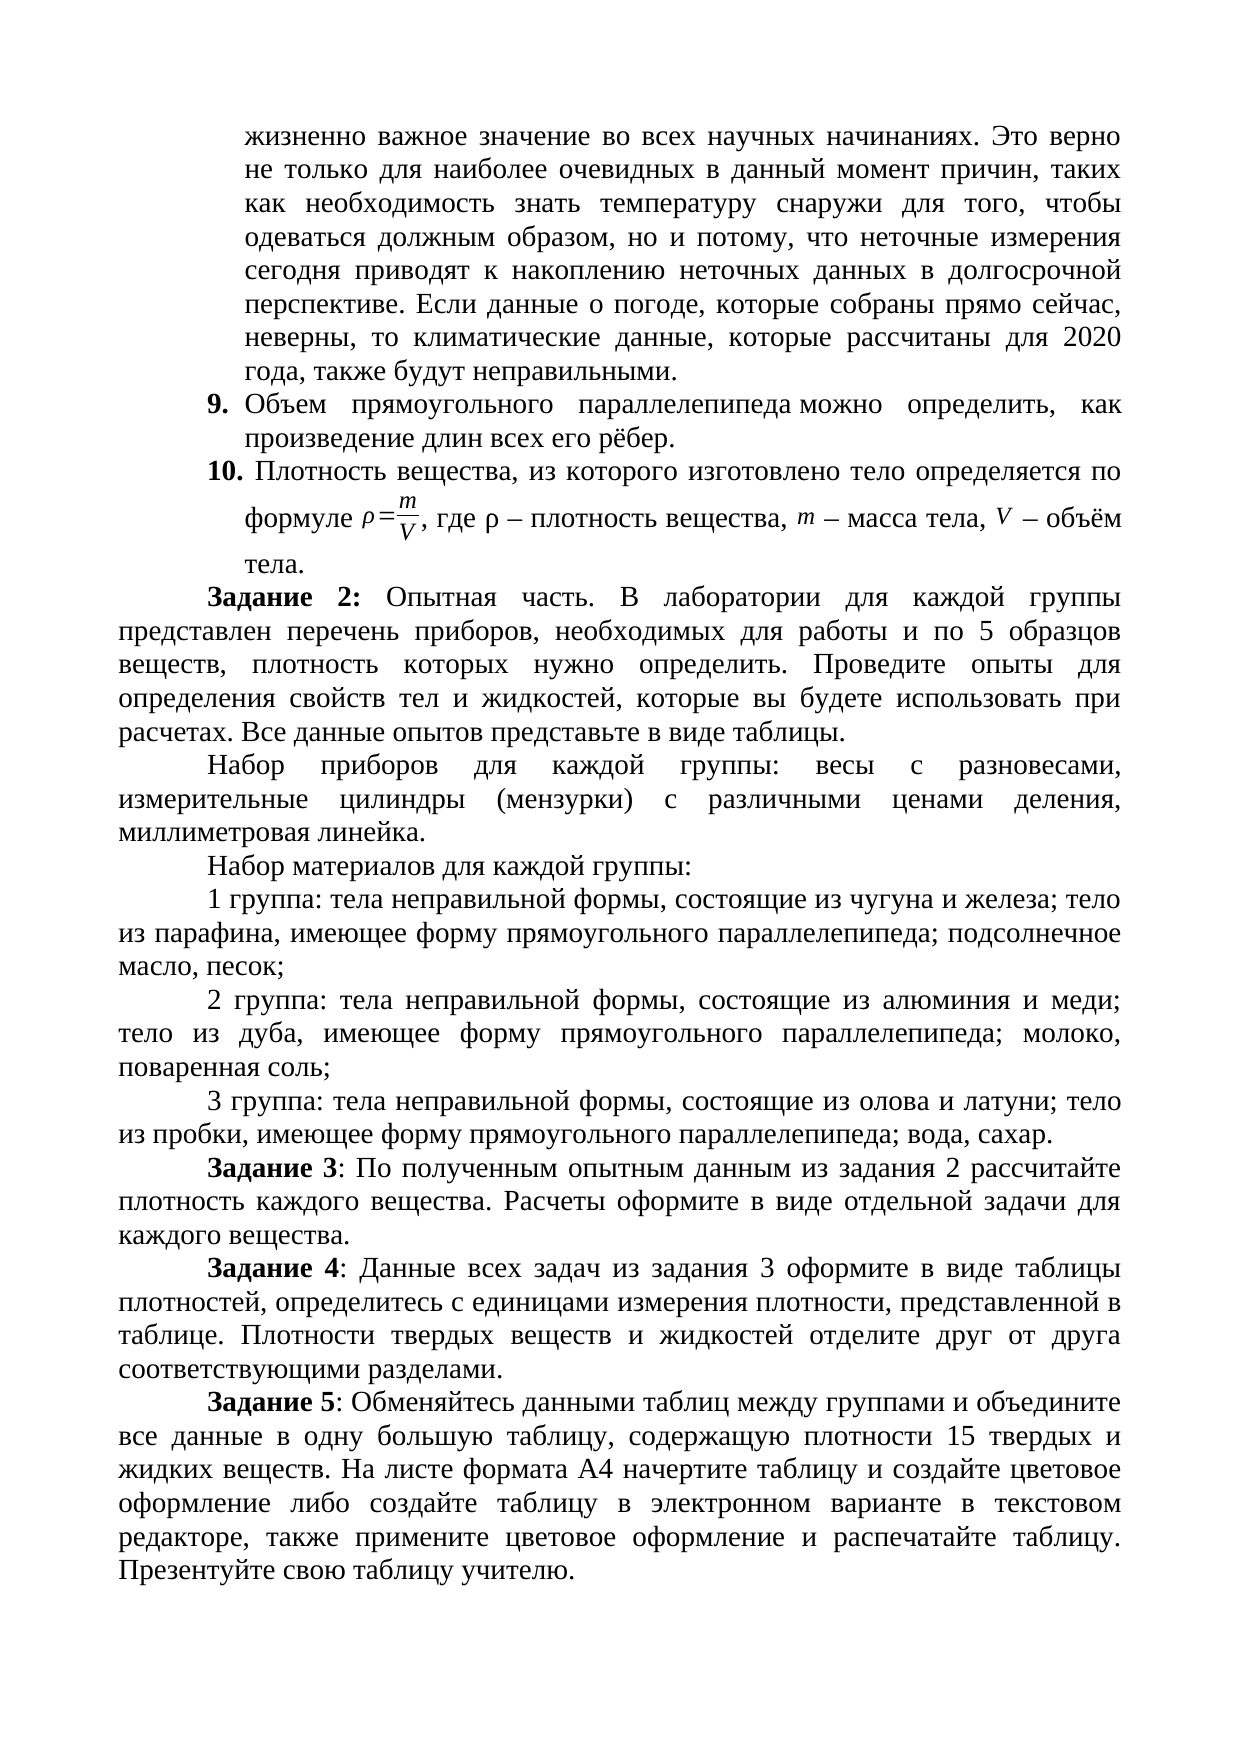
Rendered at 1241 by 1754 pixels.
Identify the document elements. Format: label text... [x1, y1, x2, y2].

text Набор приборов для каждой группы: весы с разновесами, измерительные цилиндры (мензурки) с различными ценами деления, миллиметровая линейка. [118, 747, 1122, 848]
text Задание 2: Опытная часть. В лаборатории для каждой группы представлен перечень приборов, необходимых для работы и по 5 образцов веществ, плотность которых нужно определить. Проведите опыты для определения свойств тел и жидкостей, которые вы будете использовать при расчетах. Все данные опытов представьте в виде таблицы. [118, 579, 1122, 747]
text 3 группа: тела неправильной формы, состоящие из олова и латуни; тело из пробки, имеющее форму прямоугольного параллелепипеда; вода, сахар. [118, 1083, 1122, 1150]
text Задание 4: Данные всех задач из задания 3 оформите в виде таблицы плотностей, определитесь с единицами измерения плотности, представленной в таблице. Плотности твердых веществ и жидкостей отделите друг от друга соответствующими разделами. [118, 1250, 1122, 1384]
text Задание 3: По полученным опытным данным из задания 2 рассчитайте плотность каждого вещества. Расчеты оформите в виде отдельной задачи для каждого вещества. [118, 1150, 1122, 1250]
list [207, 118, 1122, 386]
text Задание 5: Обменяйтесь данными таблиц между группами и объедините все данные в одну большую таблицу, содержащую плотности 15 твердых и жидких веществ. На листе формата А4 начертите таблицу и создайте цветовое оформление либо создайте таблицу в электронном варианте в текстовом редакторе, также примените цветовое оформление и распечатайте таблицу. Презентуйте свою таблицу учителю. [118, 1384, 1122, 1586]
text Набор материалов для каждой группы: [118, 848, 1122, 881]
list Объем прямоугольного параллелепипеда можно определить, как произведение длин всех его рёбер. [207, 386, 1122, 453]
text 2 группа: тела неправильной формы, состоящие из алюминия и меди; тело из дуба, имеющее форму прямоугольного параллелепипеда; молоко, поваренная соль; [118, 982, 1122, 1083]
text 1 группа: тела неправильной формы, состоящие из чугуна и железа; тело из парафина, имеющее форму прямоугольного параллелепипеда; подсолнечное масло, песок; [118, 881, 1122, 982]
list Плотность вещества, из которого изготовлено тело определяется по формуле , где ρ – плотность вещества, – масса тела, – объём тела. [207, 453, 1122, 579]
